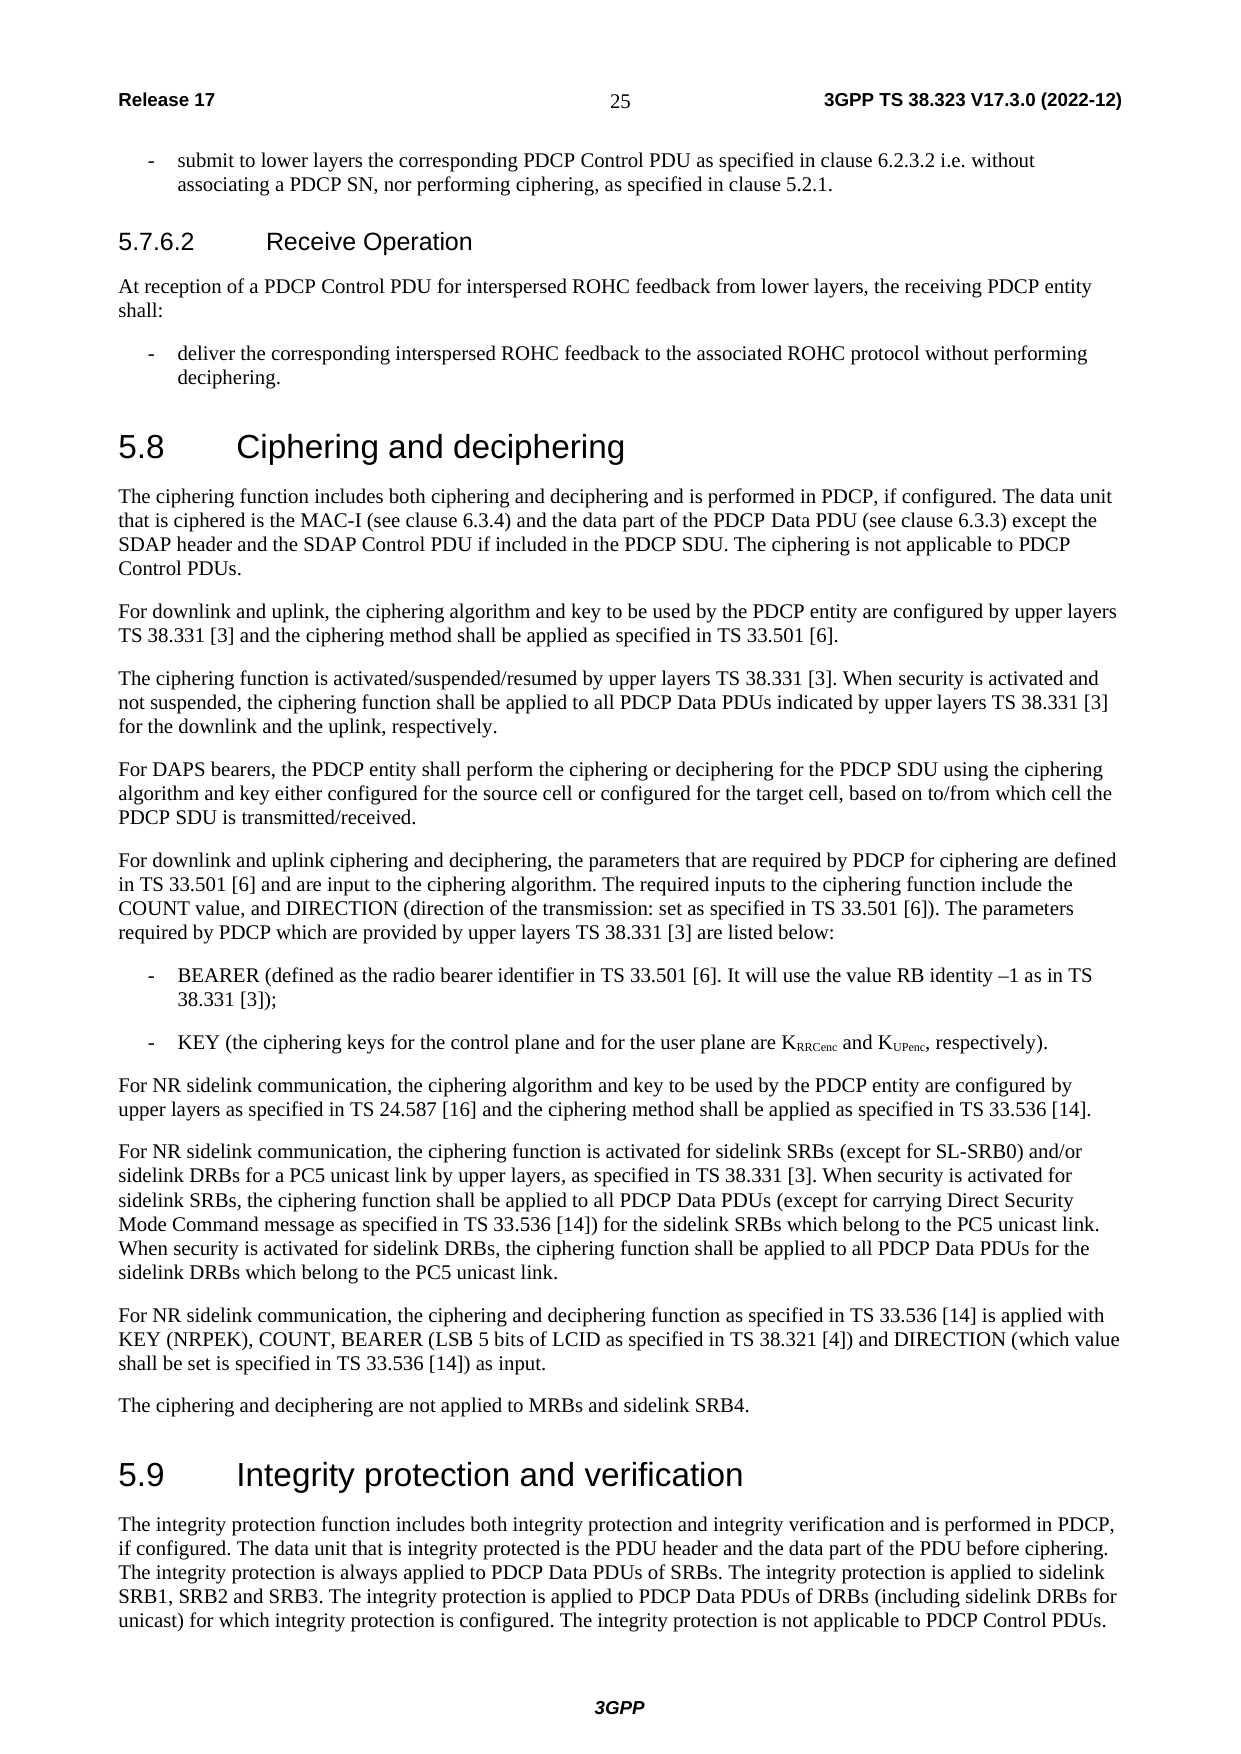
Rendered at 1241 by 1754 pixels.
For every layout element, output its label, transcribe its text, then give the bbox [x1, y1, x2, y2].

text For DAPS bearers, the PDCP entity shall perform the ciphering or deciphering for the PDCP SDU using the ciphering algorithm and key either configured for the source cell or configured for the target cell, based on to/from which cell the PDCP SDU is transmitted/received. [118, 757, 1122, 829]
text - deliver the corresponding interspersed ROHC feedback to the associated ROHC protocol without performing deciphering. [148, 341, 1122, 389]
text For NR sidelink communication, the ciphering function is activated for sidelink SRBs (except for SL-SRB0) and/or sidelink DRBs for a PC5 unicast ‎link by upper layers, as specified in TS 38.331 [3]. When security is activated for sidelink SRBs, the ciphering function ‎shall be applied to all PDCP Data PDUs (except for carrying Direct Security Mode Command message as specified in TS 33.536 [14]) for the sidelink SRBs which belong to ‎the PC5 unicast link.‎ When security is activated for sidelink DRBs, the ciphering function ‎shall be applied to all PDCP Data PDUs for the sidelink DRBs which belong to ‎the PC5 unicast link.‎ [118, 1139, 1122, 1284]
text The ciphering and deciphering are not applied to MRBs and sidelink SRB4. [118, 1393, 1122, 1417]
text The integrity protection function includes both integrity protection and integrity verification and is performed in PDCP, if configured. The data unit that is integrity protected is the PDU header and the data part of the PDU before ciphering. The integrity protection is always applied to PDCP Data PDUs of SRBs. The integrity protection is applied to sidelink SRB1, SRB2 and SRB3. The integrity protection is applied to PDCP Data PDUs of DRBs (including sidelink DRBs for unicast) for which integrity protection is configured. The integrity protection is not applicable to PDCP Control PDUs. [118, 1512, 1122, 1632]
subtitle 5.7.6.2 Receive Operation [118, 227, 1122, 256]
text - submit to lower layers the corresponding PDCP Control PDU as specified in clause 6.2.3.2 i.e. without associating a PDCP SN, nor performing ciphering, as specified in clause 5.2.1. [148, 147, 1122, 196]
text At reception of a PDCP Control PDU for interspersed ROHC feedback from lower layers, the receiving PDCP entity shall: [118, 274, 1122, 322]
text The ciphering function includes both ciphering and deciphering and is performed in PDCP, if configured. The data unit that is ciphered is the MAC-I (see clause 6.3.4) and the data part of the PDCP Data PDU (see clause 6.3.3) except the SDAP header and the SDAP Control PDU if included in the PDCP SDU. The ciphering is not applicable to PDCP Control PDUs. [118, 484, 1122, 580]
text For NR sidelink communication, the ciphering algorithm and key to be used by the PDCP entity are configured by upper layers as specified in TS 24.587 [16] and the ciphering method shall be applied as specified in TS 33.536 [14]. [118, 1072, 1122, 1121]
text For downlink and uplink ciphering and deciphering, the parameters that are required by PDCP for ciphering are defined in TS 33.501 [6] and are input to the ciphering algorithm. The required inputs to the ciphering function include the COUNT value, and DIRECTION (direction of the transmission: set as specified in TS 33.501 [6]). The parameters required by PDCP which are provided by upper layers TS 38.331 [3] are listed below: [118, 848, 1122, 944]
text The ciphering function is activated/suspended/resumed by upper layers TS 38.331 [3]. When security is activated and not suspended, the ciphering function shall be applied to all PDCP Data PDUs indicated by upper layers TS 38.331 [3] for the downlink and the uplink, respectively. [118, 666, 1122, 738]
subtitle 5.8 Ciphering and deciphering [118, 427, 1122, 465]
text For NR sidelink communication, the ciphering and deciphering function as specified in TS 33.536 [14] is applied with KEY (NRPEK), COUNT, BEARER (LSB 5 bits of LCID as specified in TS 38.321 [4]) and DIRECTION (which value shall be set is specified in TS 33.536 [14]) as input. [118, 1302, 1122, 1375]
text For downlink and uplink, the ciphering algorithm and key to be used by the PDCP entity are configured by upper layers TS 38.331 [3] and the ciphering method shall be applied as specified in TS 33.501 [6]. [118, 599, 1122, 647]
subtitle 5.9 Integrity protection and verification [118, 1455, 1122, 1493]
text - KEY (the ciphering keys for the control plane and for the user plane are KRRCenc and KUPenc, respectively). [148, 1030, 1122, 1054]
text - BEARER (defined as the radio bearer identifier in TS 33.501 [6]. It will use the value RB identity –1 as in TS 38.331 [3]); [148, 963, 1122, 1011]
